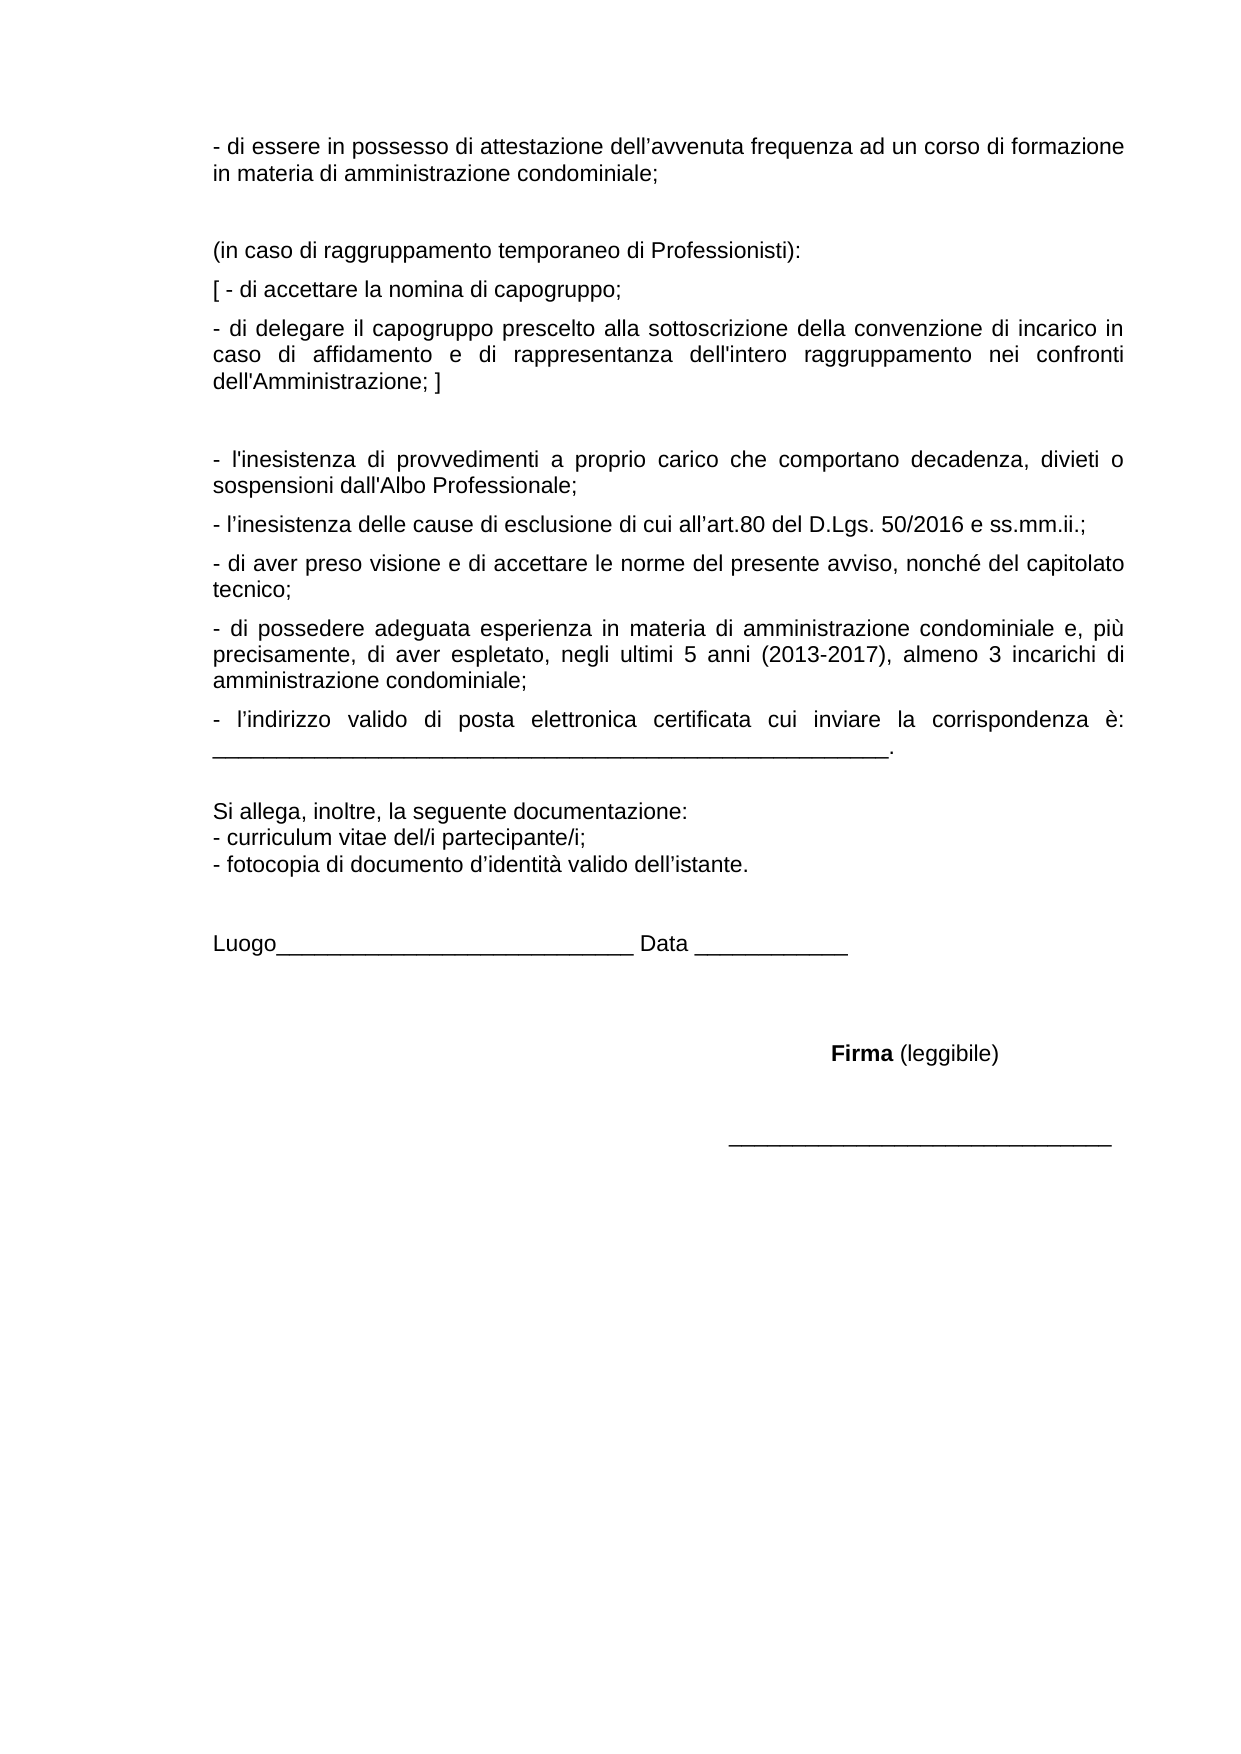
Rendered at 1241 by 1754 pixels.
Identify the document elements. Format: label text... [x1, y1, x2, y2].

text - di delegare il capogruppo prescelto alla sottoscrizione della convenzione di incarico in caso di affidamento e di rappresentanza dell'intero raggruppamento nei confronti dell'Amministrazione; ] [213, 315, 1125, 394]
text [ - di accettare la nomina di capogruppo; [213, 276, 1125, 303]
text - di essere in possesso di attestazione dell’avvenuta frequenza ad un corso di formazione in materia di amministrazione condominiale; [213, 133, 1125, 186]
text ______________________________ [213, 1093, 1125, 1148]
text - di aver preso visione e di accettare le norme del presente avviso, nonché del capitolato tecnico; [213, 549, 1125, 602]
text - l’indirizzo valido di posta elettronica certificata cui inviare la corrispondenza è: _____________________________________________________. [213, 706, 1125, 759]
text - di possedere adeguata esperienza in materia di amministrazione condominiale e, più precisamente, di aver espletato, negli ultimi 5 anni (2013-2017), almeno 3 incarichi di amministrazione condominiale; [213, 615, 1125, 694]
text Si allega, inoltre, la seguente documentazione: [213, 798, 1125, 824]
text - fotocopia di documento d’identità valido dell’istante. [213, 851, 1125, 877]
text Firma (leggibile) [213, 1040, 1125, 1066]
text - curriculum vitae del/i partecipante/i; [213, 824, 1125, 851]
text - l'inesistenza di provvedimenti a proprio carico che comportano decadenza, divieti o sospensioni dall'Albo Professionale; [213, 446, 1125, 498]
text - l’inesistenza delle cause di esclusione di cui all’art.80 del D.Lgs. 50/2016 e ss.mm.ii.; [213, 511, 1125, 537]
text Luogo____________________________ Data ____________ [213, 930, 1125, 956]
text (in caso di raggruppamento temporaneo di Professionisti): [213, 237, 1125, 264]
